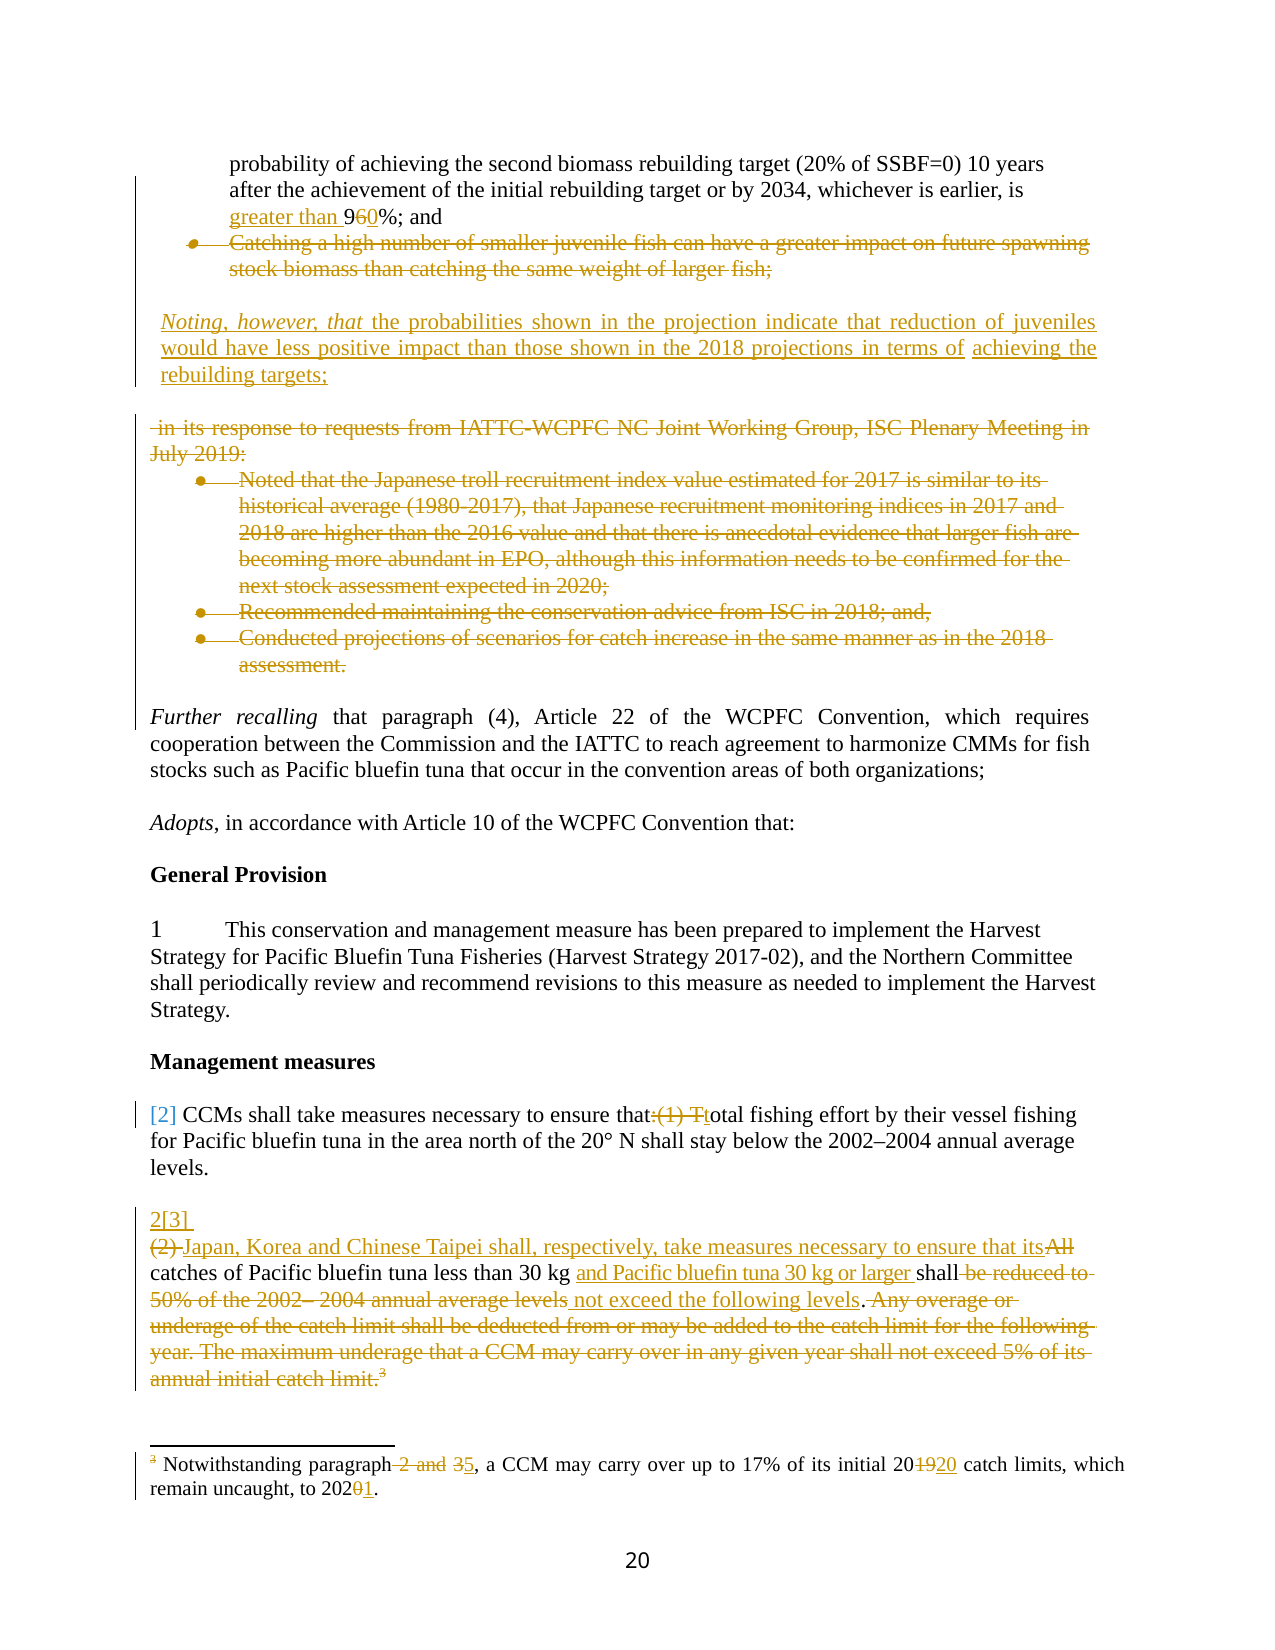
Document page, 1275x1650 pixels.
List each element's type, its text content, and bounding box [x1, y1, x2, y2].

text catches of Pacific bluefin tuna less than 30 kg shall. [150, 1233, 1097, 1326]
text Adopts, in accordance with Article 10 of the WCPFC Convention that: [150, 809, 1125, 835]
list CCMs shall take measures necessary to ensure thatotal fishing effort by their vessel fishing for Pacific bluefin tuna in the area north of the 20° N shall stay below the 2002–2004 annual average levels. [150, 1101, 1097, 1180]
text General Provision [150, 862, 1125, 888]
text catches of Pacific bluefin tuna less than 30 kg shall. [150, 1327, 1097, 1391]
list This conservation and management measure has been prepared to implement the Harvest Strategy for Pacific Bluefin Tuna Fisheries (Harvest Strategy 2017-02), and the Northern Committee shall periodically review and recommend revisions to this measure as needed to implement the Harvest Strategy. [150, 914, 1096, 1022]
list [185, 150, 1091, 229]
text Further recalling that paragraph (4), Article 22 of the WCPFC Convention, which requires cooperation between the Commission and the IATTC to reach agreement to harmonize CMMs for fish stocks such as Pacific bluefin tuna that occur in the convention areas of both organizations; [150, 703, 1091, 782]
text Management measures [150, 1048, 1125, 1075]
